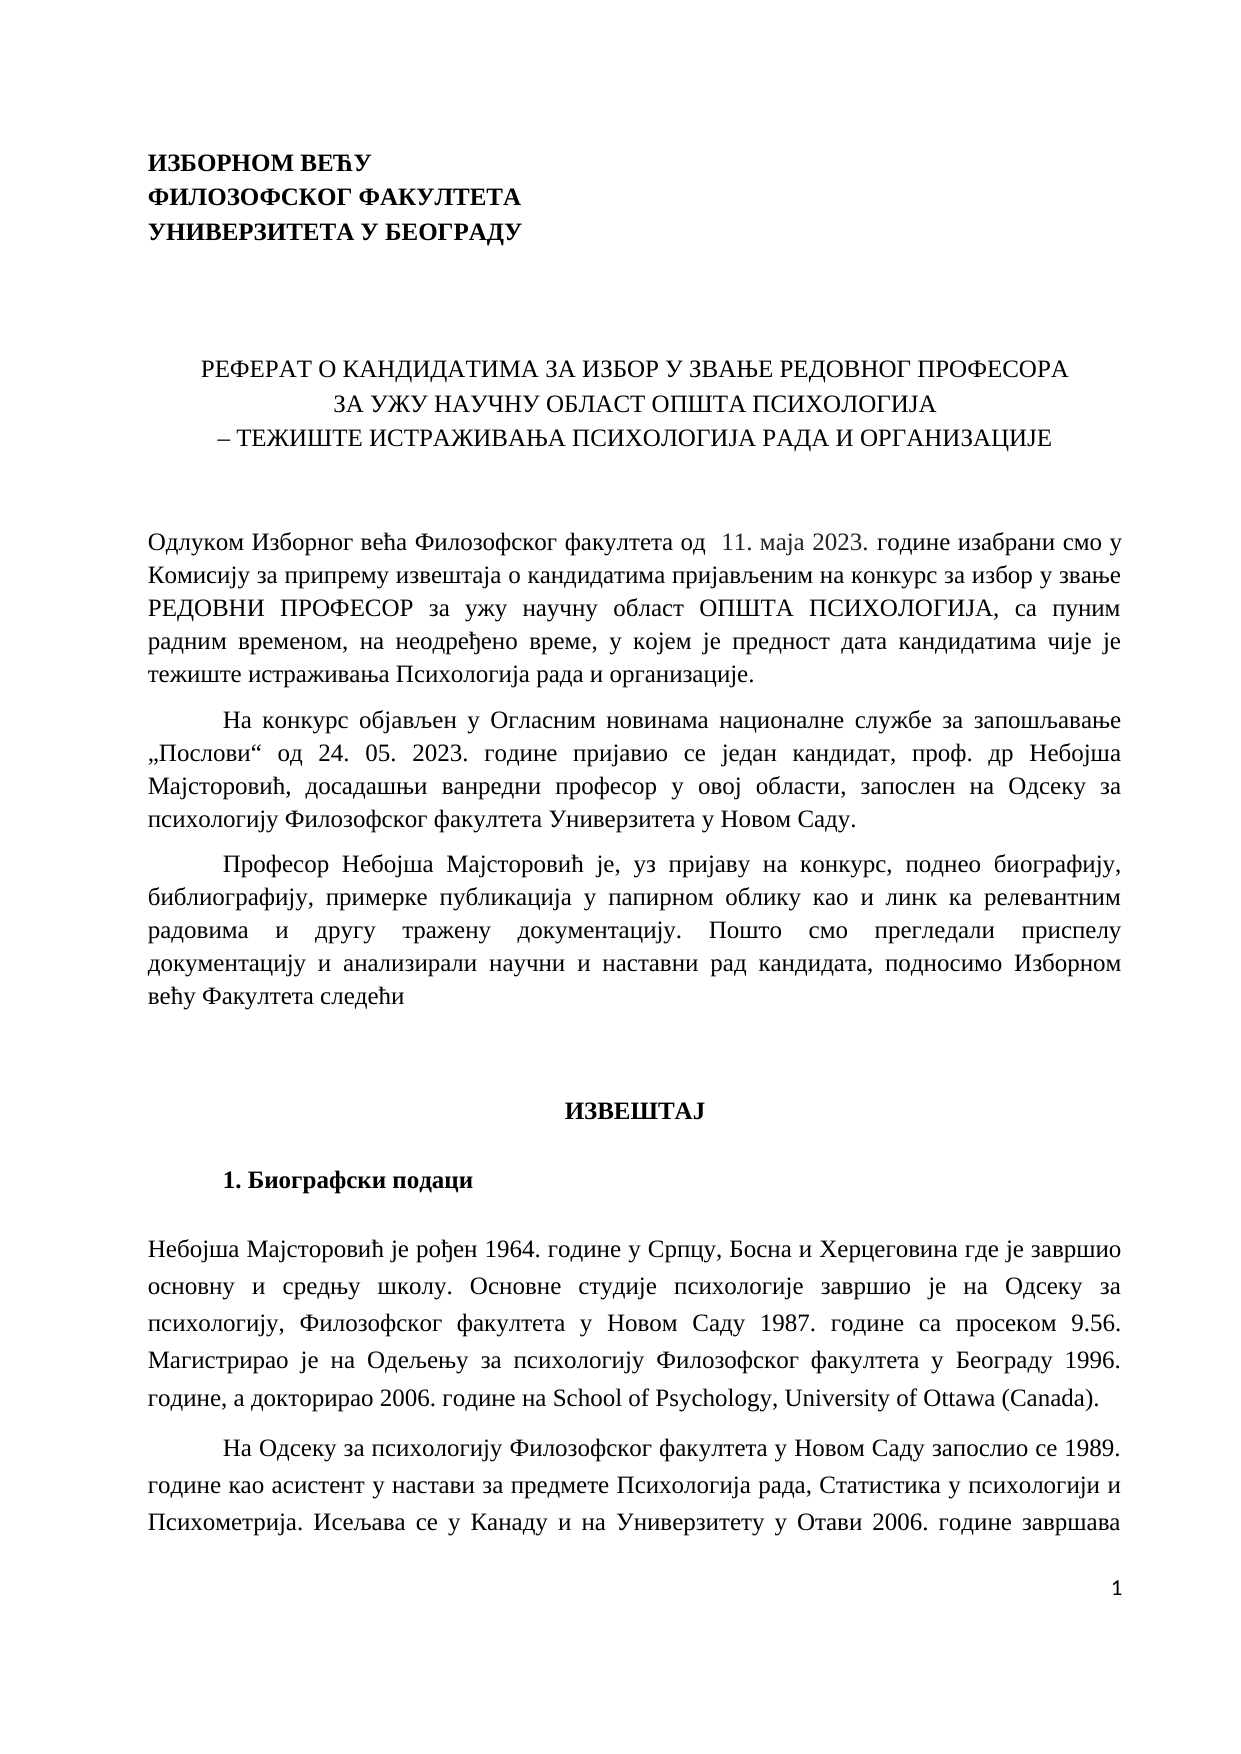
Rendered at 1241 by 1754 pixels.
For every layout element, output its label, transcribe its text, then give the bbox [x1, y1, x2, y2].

text 1. Биографски подаци [148, 1165, 1122, 1193]
text – ТЕЖИШТЕ ИСТРАЖИВАЊА ПСИХОЛОГИЈА РАДА И ОРГАНИЗАЦИЈЕ [148, 423, 1122, 452]
text РЕФЕРАТ О КАНДИДАТИМА ЗА ИЗБОР У ЗВАЊЕ РЕДОВНОГ ПРОФЕСОРА [148, 354, 1122, 383]
text Филозофског факултета [148, 182, 1122, 211]
text Изборном већу [148, 148, 1122, 176]
text Универзитета у Београду [148, 217, 1122, 245]
text Професор Небојша Мајсторовић је, уз пријаву на конкурс, поднео биографију, библиографију, примерке публикација у папирном облику као и линк ка релевантним радовима и другу тражену документацију. Пошто смо прегледали приспелу документацију и анализирали научни и наставни рад кандидата, подносимо Изборном већу Факултета следећи [148, 849, 1122, 1010]
text Небојша Мајсторовић је рођен 1964. године у Српцу, Босна и Херцеговина где је завршио основну и средњу школу. Основне студије психологије завршио је на Одсеку за психологију, Филозофског факултета у Новом Саду 1987. године са просеком 9.56. Магистрирао је на Одељењу за психологију Филозофског факултета у Београду 1996. године, а докторирао 2006. године на School of Psychology, University of Ottawa (Canada). [148, 1234, 1122, 1412]
text ЗА УЖУ НАУЧНУ ОБЛАСТ ОПШТА ПСИХОЛОГИЈА [148, 389, 1122, 418]
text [148, 1433, 1122, 1536]
text Одлуком Изборног већа Филозофског факултета од 11. маја 2023. године изабрани смо у Комисију за припрему извештаја о кандидатима пријављеним на конкурс за избор у звање РЕДОВНИ ПРОФЕСОР за ужу научну област ОПШТА ПСИХОЛОГИЈА, са пуним радним временом, на неодређено време, у којем је предност дата кандидатима чије је тежиште истраживања Психологија рада и организације. [148, 527, 1122, 688]
text ИЗВЕШТАЈ [148, 1096, 1122, 1124]
text На конкурс објављен у Огласним новинама националне службе за запошљавање „Послови“ од 24. 05. 2023. године пријавио се један кандидат, проф. др Небојша Мајсторовић, досадашњи ванредни професор у овој области, запослен на Одсеку за психологију Филозофског факултета Универзитета у Новом Саду. [148, 705, 1122, 832]
